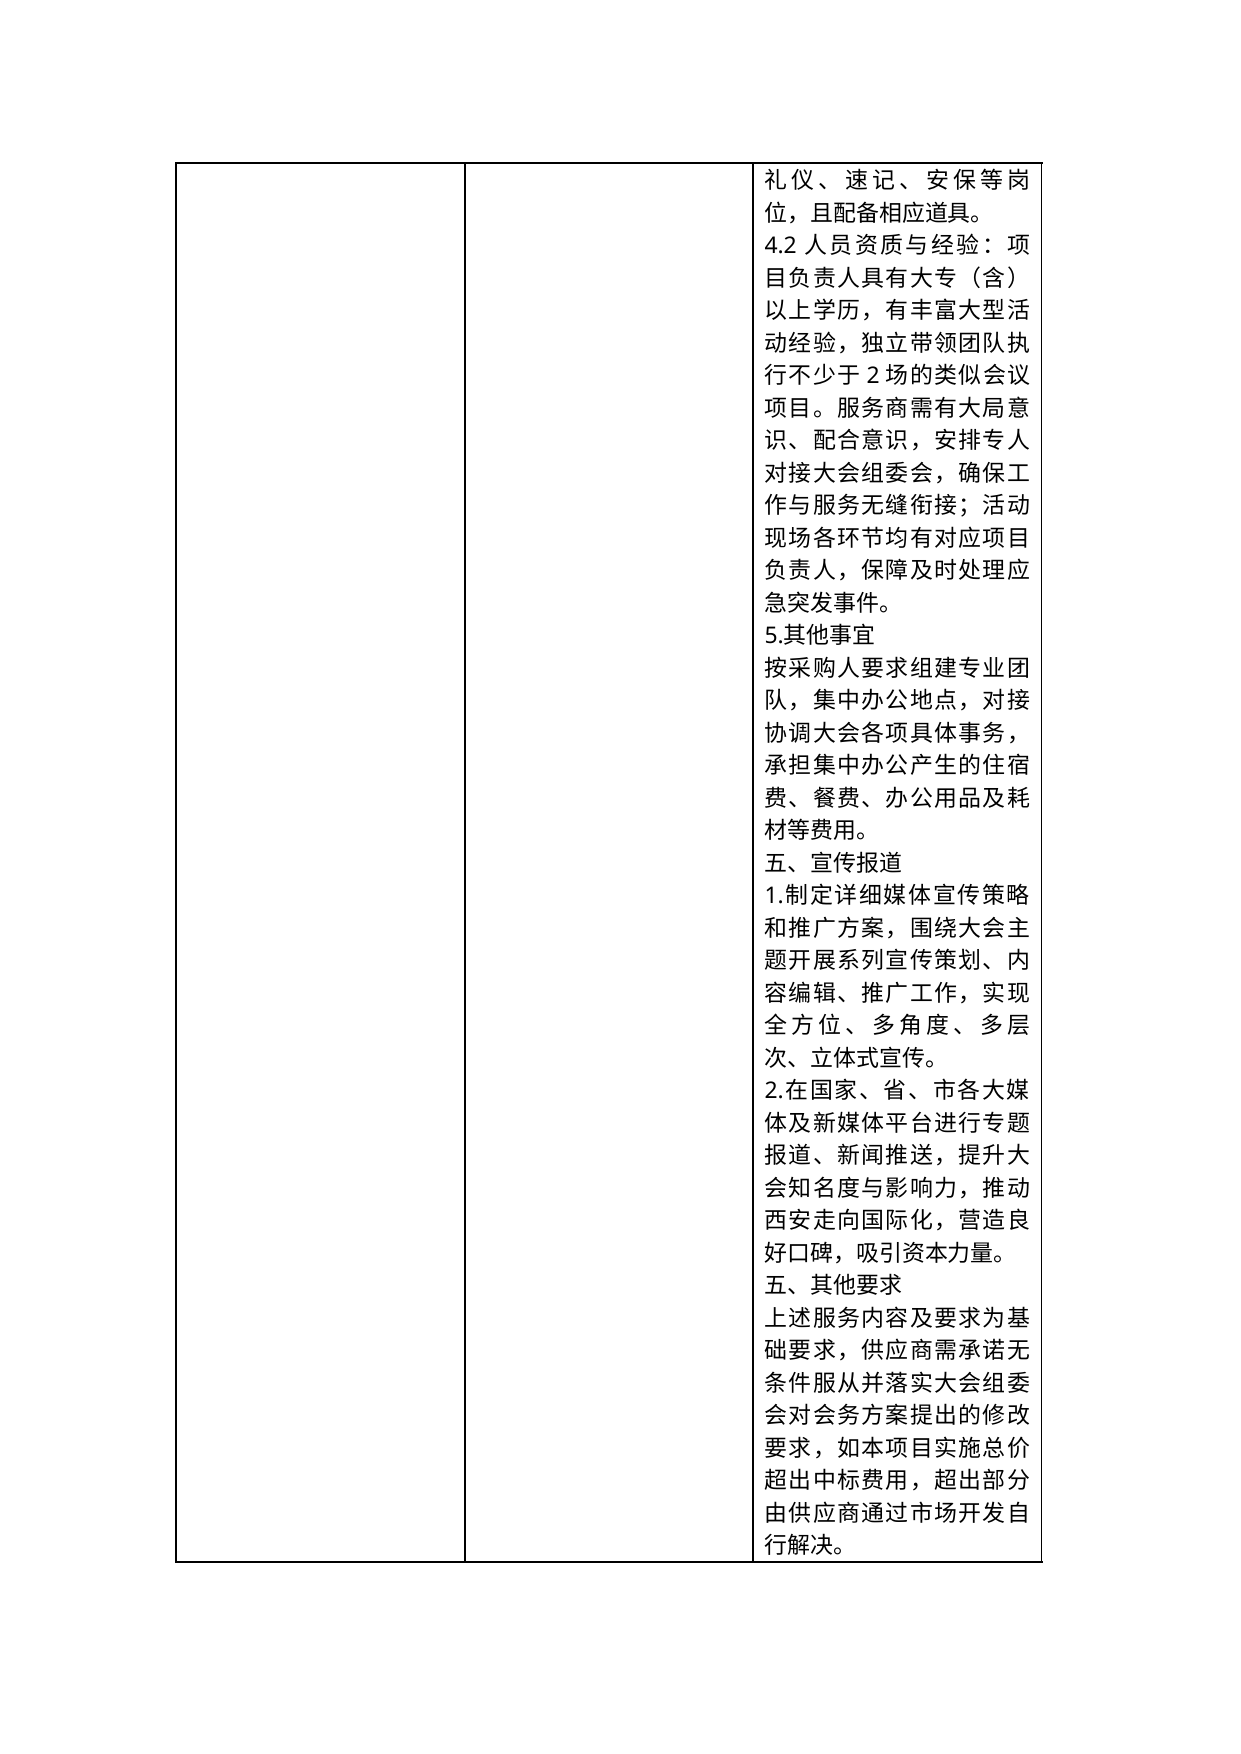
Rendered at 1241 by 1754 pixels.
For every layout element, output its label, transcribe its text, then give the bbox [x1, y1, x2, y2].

table_cell 1 [177, 164, 464, 1561]
table_cell [466, 164, 752, 1561]
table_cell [754, 164, 1041, 1561]
